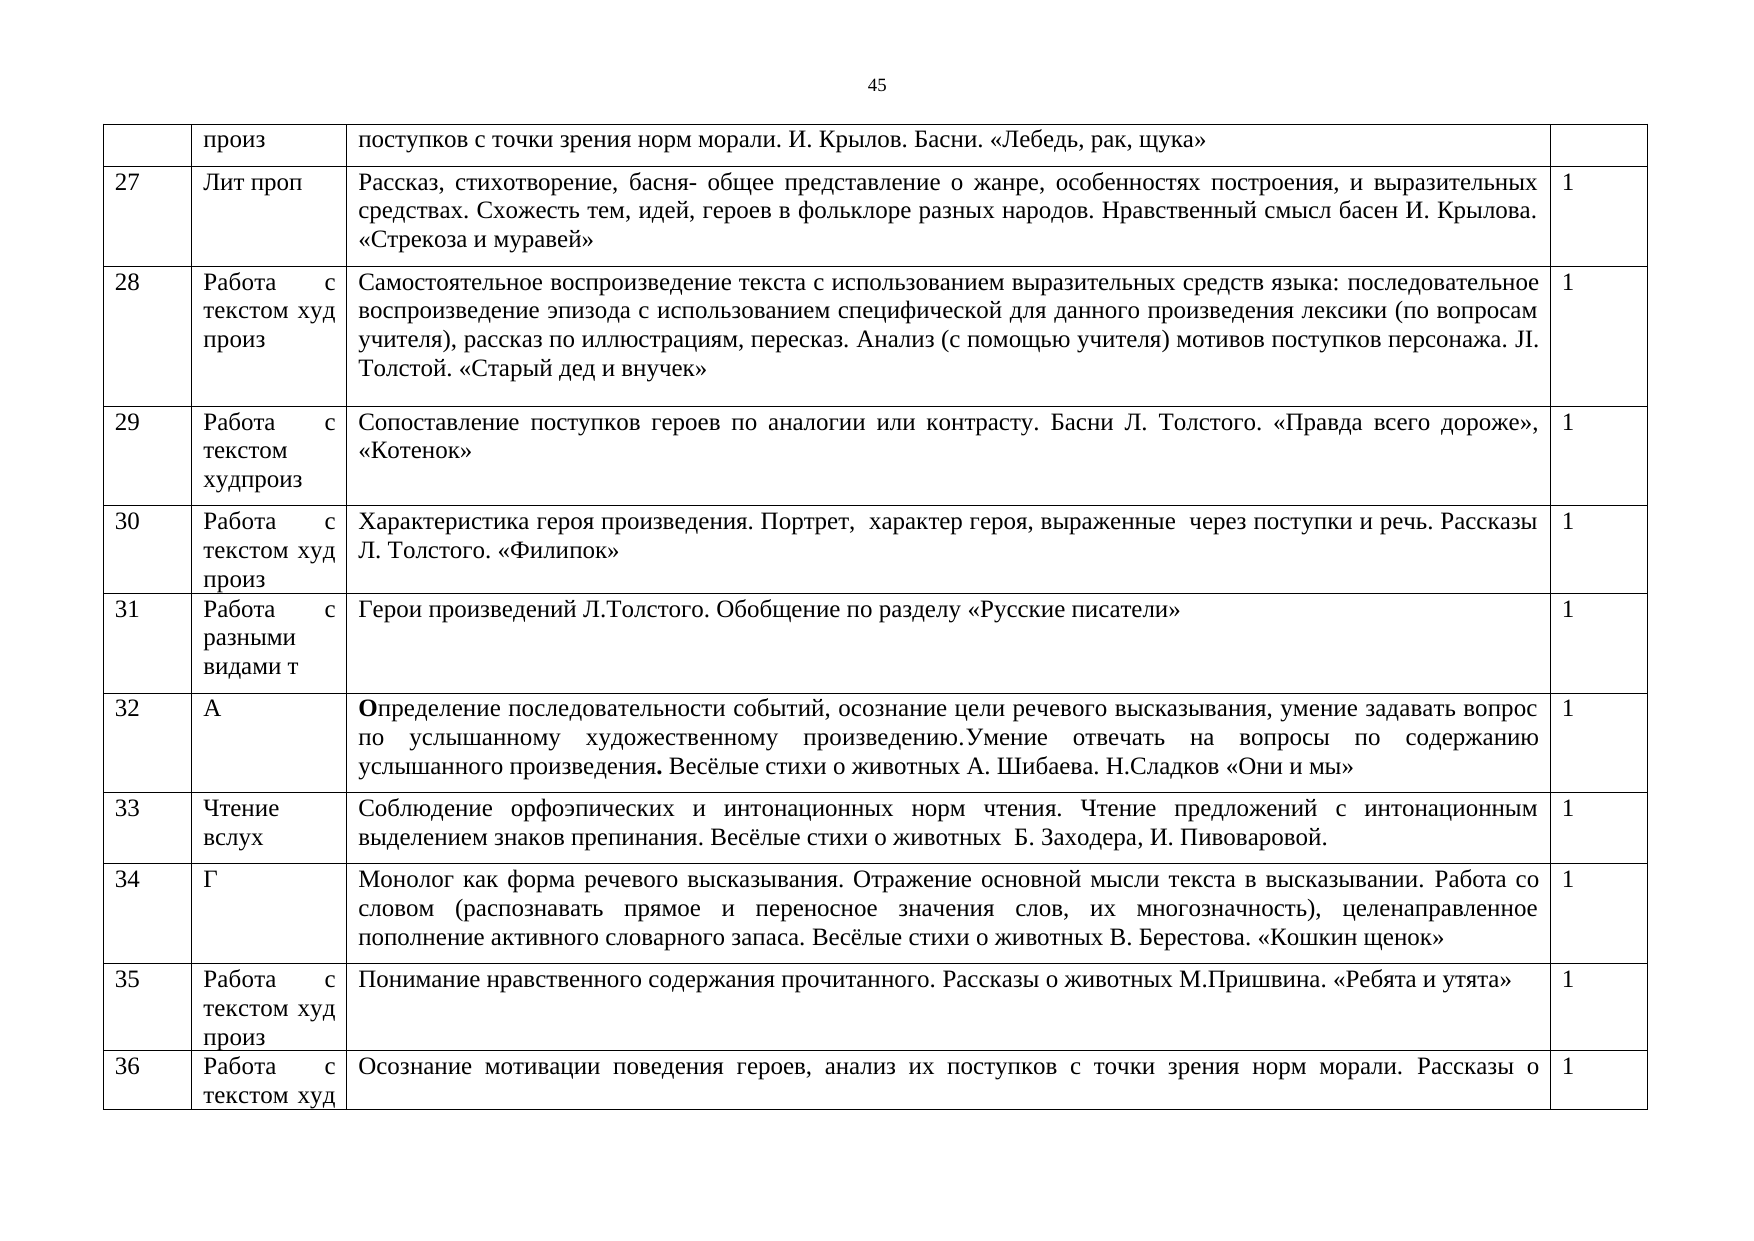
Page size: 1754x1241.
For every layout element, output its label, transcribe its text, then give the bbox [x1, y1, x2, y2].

table_cell 30 [104, 506, 191, 593]
table_cell А [192, 694, 346, 792]
table_cell Рассказ, стихотворение, басня- общее представление о жанре, особенностях построения, и выразительных средствах. Схожесть тем, идей, героев в фольклоре разных народов. Нравственный смысл басен И. Крылова. «Стрекоза и муравей» [347, 167, 1550, 266]
table_cell 35 [104, 964, 191, 1050]
table_cell 34 [104, 864, 191, 963]
table_cell 28 [104, 267, 191, 406]
table_cell 29 [104, 407, 191, 505]
table_cell 1 [1551, 594, 1647, 692]
table_cell Самостоятельное воспроизведение текста с использованием выразительных средств языка: последовательное воспроизведение эпизода с использованием специфической для данного произведения лексики (по вопросам учителя), рассказ по иллюстрациям, пересказ. Анализ (с помощью учителя) мотивов поступков персонажа. JI. Толстой. «Старый дед и внучек» [347, 267, 1550, 406]
table_cell 26 [104, 125, 191, 166]
table_cell 1 [1551, 407, 1647, 505]
table_cell 1 [1551, 793, 1647, 863]
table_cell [347, 125, 1550, 166]
table_cell 1 [1551, 694, 1647, 792]
table_cell Характеристика героя произведения. Портрет, характер героя, выраженные через поступки и речь. Рассказы Л. Толстого. «Филипок» [347, 506, 1550, 593]
table_cell Монолог как форма речевого высказывания. Отражение основной мысли текста в высказывании. Работа со словом (распознавать прямое и переносное значения слов, их многозначность), целенаправленное пополнение активного словарного запаса. Весёлые стихи о животных В. Берестова. «Кошкин щенок» [347, 864, 1550, 963]
table_cell 32 [104, 694, 191, 792]
table_cell Г [192, 864, 346, 963]
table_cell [192, 125, 346, 166]
table_cell 1 [1551, 964, 1647, 1050]
table_cell Понимание нравственного содержания прочитанного. Рассказы о животных М.Пришвина. «Ребята и утята» [347, 964, 1550, 1050]
table_cell 31 [104, 594, 191, 692]
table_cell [347, 1051, 1550, 1109]
table_cell 1 [1551, 506, 1647, 593]
table_cell 1 [1551, 267, 1647, 406]
table_cell 1 [1551, 864, 1647, 963]
table_cell Работа с текстом худ произ [192, 964, 346, 1050]
table_cell Работа с текстом худ произ [192, 506, 346, 593]
table_cell Сопоставление поступков героев по аналогии или контрасту. Басни Л. Толстого. «Правда всего дороже», «Котенок» [347, 407, 1550, 505]
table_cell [192, 1051, 346, 1109]
table_cell Работа с текстом худ произ [192, 267, 346, 406]
table_cell 1 [1551, 167, 1647, 266]
table_cell Определение последовательности событий, осознание цели речевого высказывания, умение задавать вопрос по услышанному художественному произведению.Умение отвечать на вопросы по содержанию услышанного произведения. Весёлые стихи о животных А. Шибаева. Н.Сладков «Они и мы» [347, 694, 1550, 792]
table_cell 1 [1551, 125, 1647, 166]
table_cell 1 [1551, 1051, 1647, 1109]
table_cell Работа с разными видами т [192, 594, 346, 692]
table_cell Лит проп [192, 167, 346, 266]
table_cell Работа с текстом худпроиз [192, 407, 346, 505]
table_cell 36 [104, 1051, 191, 1109]
table_cell Герои произведений Л.Толстого. Обобщение по разделу «Русские писатели» [347, 594, 1550, 692]
table_cell 33 [104, 793, 191, 863]
table_cell 27 [104, 167, 191, 266]
table_cell Соблюдение орфоэпических и интонационных норм чтения. Чтение предложений с интонационным выделением знаков препинания. Весёлые стихи о животных Б. Заходера, И. Пивоваровой. [347, 793, 1550, 863]
table_cell Чтение вслух [192, 793, 346, 863]
